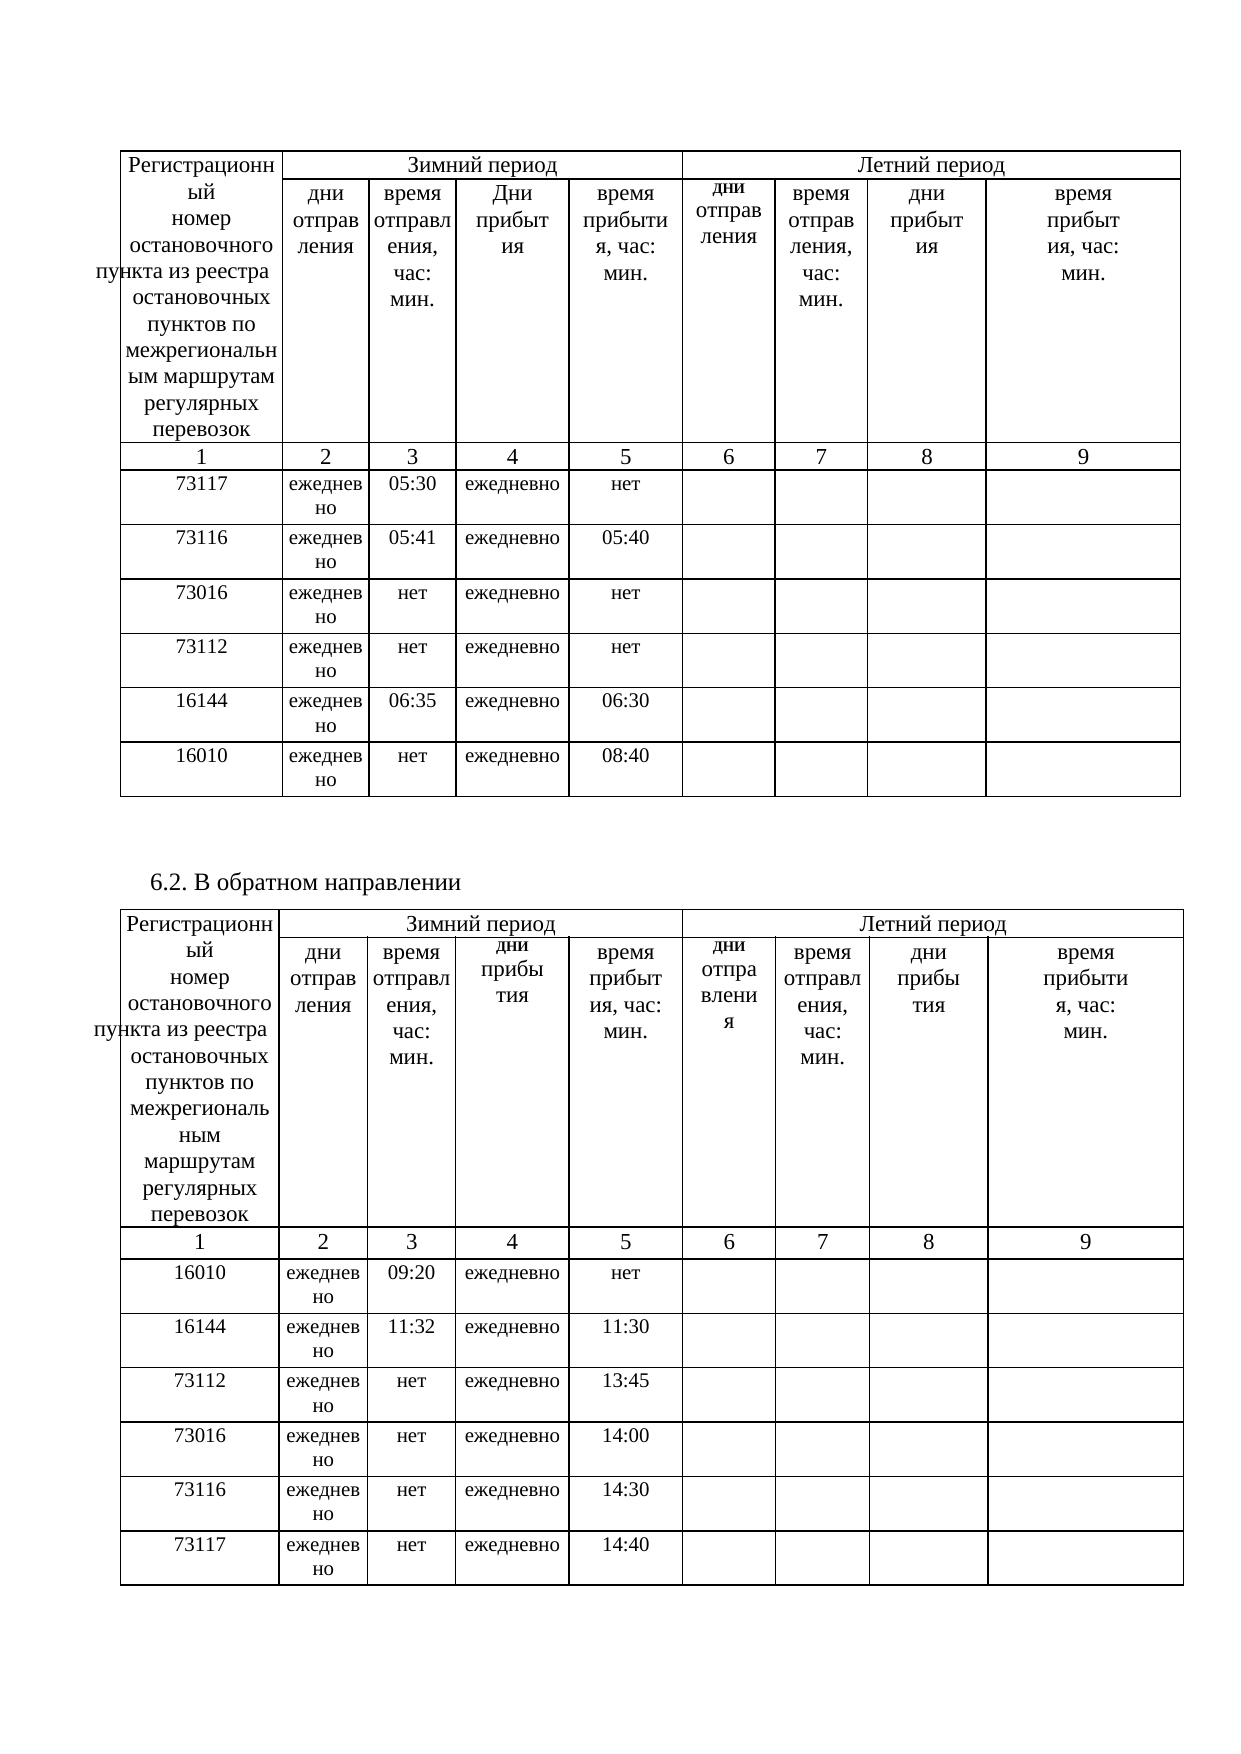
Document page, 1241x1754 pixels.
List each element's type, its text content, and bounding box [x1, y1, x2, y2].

table_cell [683, 634, 774, 687]
table_header Летний период [683, 910, 1183, 936]
table_cell [868, 471, 985, 524]
table_cell нет [370, 634, 455, 687]
table_cell [989, 1477, 1183, 1530]
table_cell 06:35 [370, 688, 455, 741]
table_cell ежедневно [456, 1368, 568, 1421]
table_cell 2 [283, 443, 368, 469]
table_cell [987, 471, 1180, 524]
table_cell 14:40 [570, 1532, 682, 1584]
table_cell 4 [457, 443, 568, 469]
table_cell 3 [368, 1228, 455, 1258]
table_cell 14:00 [570, 1423, 682, 1476]
table_cell ежедневно [456, 1260, 568, 1312]
table_cell [870, 1314, 987, 1367]
table_header Зимний период [280, 910, 682, 936]
table_cell время отправл ения, час: мин. [368, 938, 455, 1226]
table_cell ежедневно [457, 580, 568, 632]
table_cell 13:45 [570, 1368, 682, 1421]
table_cell ежедневно [457, 525, 568, 578]
table_cell нет [370, 743, 455, 796]
table_cell [776, 1260, 869, 1312]
table_cell нет [368, 1477, 455, 1530]
table_cell [683, 1477, 775, 1530]
table_cell 05:30 [370, 471, 455, 524]
table_cell [776, 1423, 869, 1476]
table_cell 14:30 [570, 1477, 682, 1530]
table_cell 73112 [121, 1368, 278, 1421]
table_cell 7 [776, 443, 867, 469]
table_cell ДНИ прибы тия [456, 938, 568, 1226]
table_cell ДНИ отправ ления [683, 180, 774, 441]
table_cell 2 [280, 1228, 367, 1258]
table_cell ежедневно [283, 634, 368, 687]
table_cell нет [368, 1423, 455, 1476]
table_cell [868, 634, 985, 687]
table_header Летний период [683, 152, 1180, 178]
table_cell [683, 1314, 775, 1367]
table_cell [683, 1532, 775, 1584]
table_cell 73116 [121, 1477, 278, 1530]
table_cell [987, 525, 1180, 578]
table_cell ежедневно [280, 1477, 367, 1530]
table_cell ежедневно [457, 634, 568, 687]
table_cell дни отправ ления [283, 180, 368, 441]
table_cell 5 [570, 443, 682, 469]
table_cell время отправл ения, час: мин. [370, 180, 455, 441]
table_cell нет [368, 1368, 455, 1421]
table_cell [870, 1423, 987, 1476]
table_cell 8 [868, 443, 985, 469]
table_cell ежедневно [283, 471, 368, 524]
table_cell 06:30 [570, 688, 682, 741]
table_cell [868, 743, 985, 796]
table_cell 73112 [121, 634, 282, 687]
table_cell ежедневно [456, 1477, 568, 1530]
table_cell время отправл ения, час: мин. [776, 938, 869, 1226]
table_cell [683, 1423, 775, 1476]
table_cell ДНИ отпра влени я [683, 938, 775, 1226]
table_cell [870, 1260, 987, 1312]
table_cell [683, 525, 774, 578]
table_cell 8 [870, 1228, 987, 1258]
table_cell ежедневно [280, 1368, 367, 1421]
table_cell 73116 [121, 525, 282, 578]
table_cell нет [570, 580, 682, 632]
table_cell ежедневно [457, 688, 568, 741]
table_cell ежедневно [456, 1532, 568, 1584]
table_cell 16144 [121, 688, 282, 741]
table_cell нет [370, 580, 455, 632]
table_cell [870, 1477, 987, 1530]
table_cell Дни прибыт ия [457, 180, 568, 441]
table_cell время прибыт ия, час: мин. [570, 938, 682, 1226]
text 6.2. В обратном направлении [150, 867, 1090, 896]
table_cell 5 [570, 1228, 682, 1258]
table_cell время отправ ления, час: мин. [776, 180, 867, 441]
table_cell ежедневно [457, 743, 568, 796]
table_cell ежедневно [283, 525, 368, 578]
table_cell время прибыти я, час: мин. [989, 938, 1183, 1226]
table_cell [683, 580, 774, 632]
table_cell [776, 634, 867, 687]
table_cell [868, 525, 985, 578]
table_cell [683, 688, 774, 741]
table_cell дни прибы тия [870, 938, 987, 1226]
table_cell [870, 1532, 987, 1584]
table_cell дни прибыт ия [868, 180, 985, 441]
table_cell 73117 [121, 1532, 278, 1584]
table_cell 3 [370, 443, 455, 469]
table_cell ежедневно [280, 1532, 367, 1584]
table_cell 16010 [121, 1260, 278, 1312]
table_cell [989, 1314, 1183, 1367]
table_cell [870, 1368, 987, 1421]
table_cell [868, 580, 985, 632]
table_cell [683, 1260, 775, 1312]
table_cell 16010 [121, 743, 282, 796]
table_cell нет [570, 634, 682, 687]
table_cell 05:40 [570, 525, 682, 578]
table_cell 11:30 [570, 1314, 682, 1367]
table_cell 1 [121, 1228, 278, 1258]
table_cell ежедневно [456, 1314, 568, 1367]
table_cell 73016 [121, 1423, 278, 1476]
table_cell [989, 1368, 1183, 1421]
table_cell [683, 471, 774, 524]
table_cell ежедневно [283, 688, 368, 741]
table_cell 05:41 [370, 525, 455, 578]
table_cell [776, 743, 867, 796]
table_cell [776, 1314, 869, 1367]
table_cell ежедневно [280, 1423, 367, 1476]
table_cell [987, 688, 1180, 741]
table_cell нет [368, 1532, 455, 1584]
table_cell 73016 [121, 580, 282, 632]
table_cell [989, 1423, 1183, 1476]
table_cell [987, 580, 1180, 632]
table_cell [776, 525, 867, 578]
table_cell [868, 688, 985, 741]
table_cell [776, 688, 867, 741]
table_cell 9 [987, 443, 1180, 469]
table_cell 9 [989, 1228, 1183, 1258]
table_header Регистрационный номер остановочного пункта из реестра остановочных пунктов по межрегиональным маршрутам регулярных перевозок [121, 910, 278, 1226]
table_cell ежедневно [456, 1423, 568, 1476]
table_cell 6 [683, 443, 774, 469]
table_cell [776, 1368, 869, 1421]
table_cell ежедневно [457, 471, 568, 524]
table_cell ежедневно [280, 1314, 367, 1367]
table_header Регистрационный номер остановочного пункта из реестра остановочных пунктов по межрегиональным маршрутам регулярных перевозок [121, 152, 282, 441]
table_header Зимний период [283, 152, 682, 178]
table_cell [989, 1532, 1183, 1584]
table_cell 7 [776, 1228, 869, 1258]
table_cell время прибыти я, час: мин. [570, 180, 682, 441]
table_cell ежедневно [280, 1260, 367, 1312]
table_cell ежедневно [283, 580, 368, 632]
table_cell 6 [683, 1228, 775, 1258]
table_cell 11:32 [368, 1314, 455, 1367]
table_cell дни отправ ления [280, 938, 367, 1226]
table_cell [683, 1368, 775, 1421]
table_cell [776, 1532, 869, 1584]
table_cell нет [570, 471, 682, 524]
table_cell 1 [121, 443, 282, 469]
table_cell [987, 634, 1180, 687]
table_cell 73117 [121, 471, 282, 524]
table_cell нет [570, 1260, 682, 1312]
table_cell [989, 1260, 1183, 1312]
table_cell [683, 743, 774, 796]
table_cell 4 [456, 1228, 568, 1258]
table_cell [987, 743, 1180, 796]
table_cell [776, 1477, 869, 1530]
table_cell 16144 [121, 1314, 278, 1367]
table_cell 09:20 [368, 1260, 455, 1312]
table_cell [776, 471, 867, 524]
table_cell [776, 580, 867, 632]
table_cell время прибыт ия, час: мин. [987, 180, 1180, 441]
table_cell ежедневно [283, 743, 368, 796]
table_cell 08:40 [570, 743, 682, 796]
